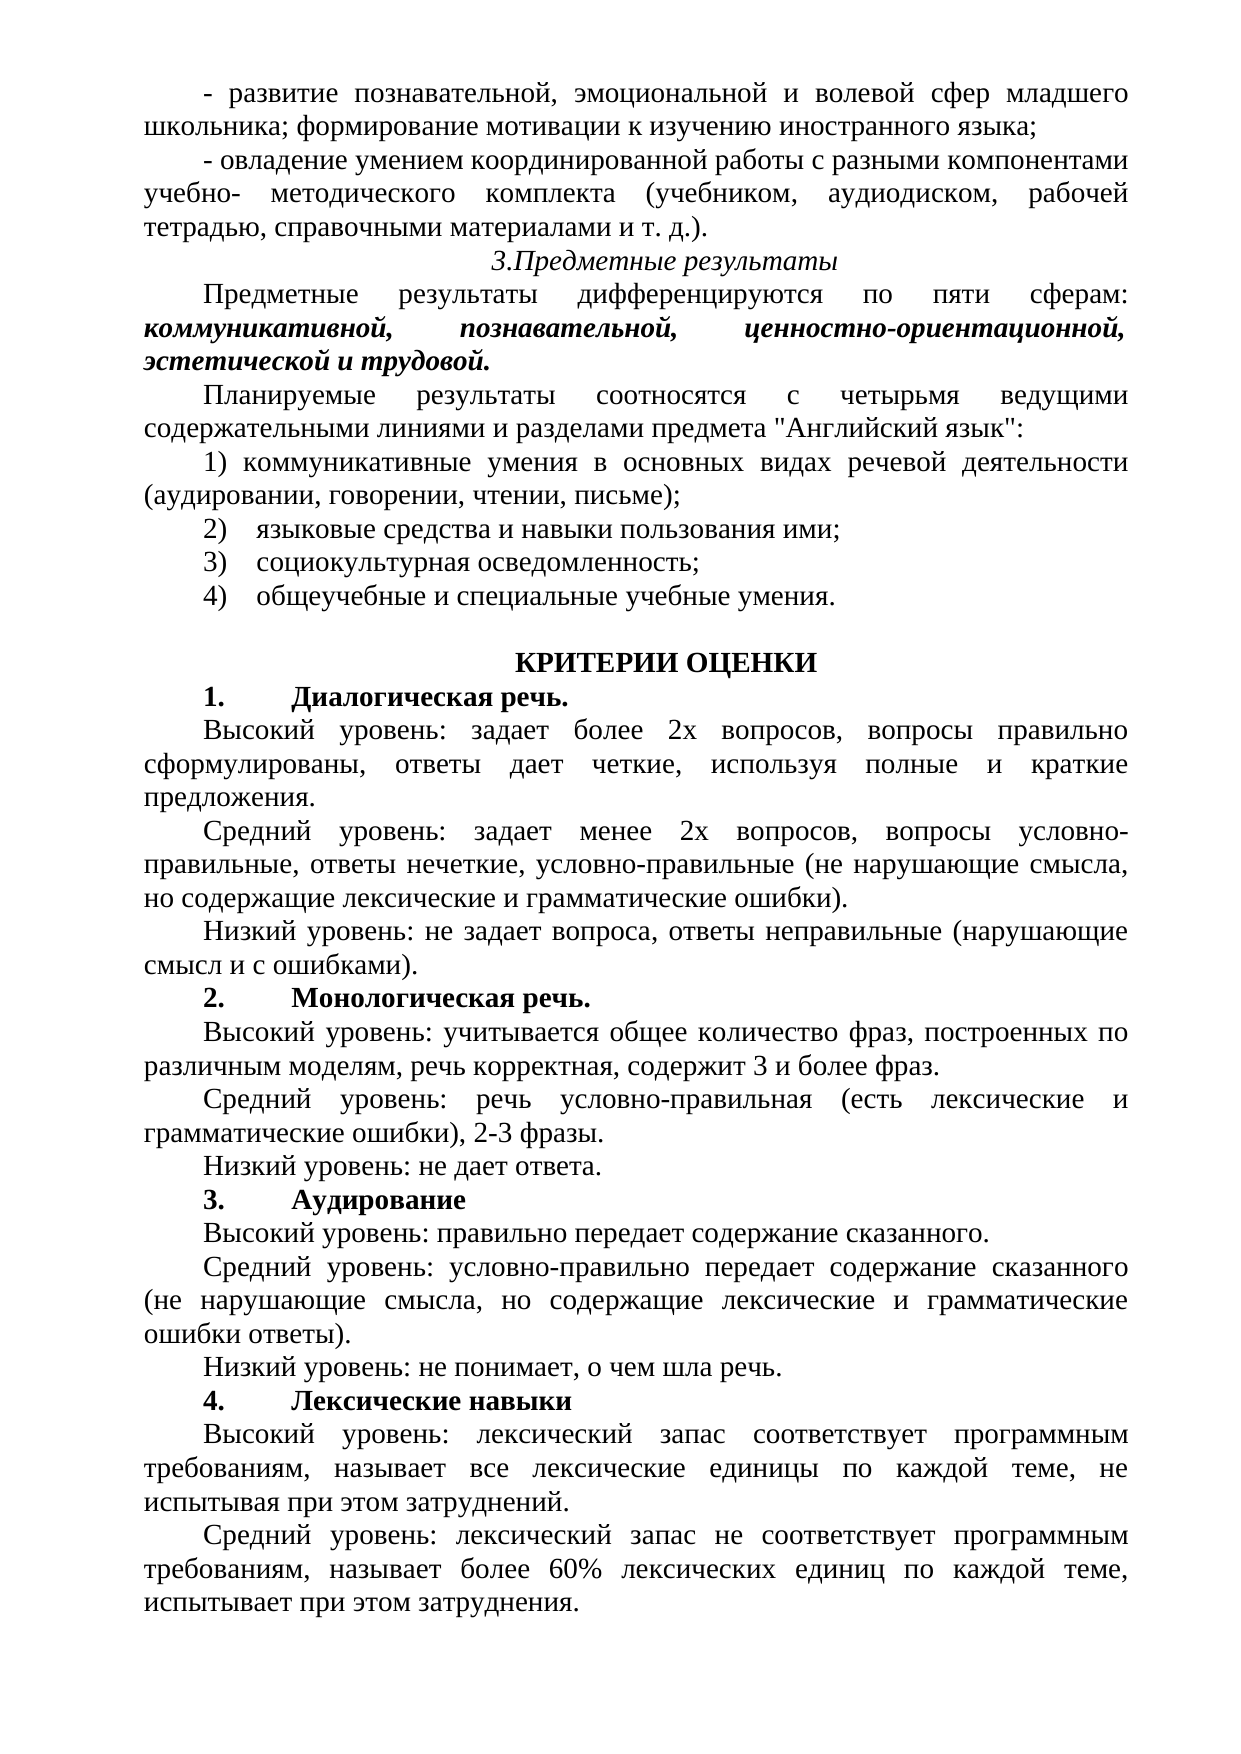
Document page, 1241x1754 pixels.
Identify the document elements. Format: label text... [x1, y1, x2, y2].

text Средний уровень: условно-правильно передает содержание сказанного (не нарушающие смысла, но содержащие лексические и грамматические ошибки ответы). [144, 1249, 1129, 1349]
text Средний уровень: речь условно-правильная (есть лексические и грамматические ошибки), 2-3 фразы. [144, 1081, 1129, 1148]
text 1) коммуникативные умения в основных видах речевой деятельности (аудировании, говорении, чтении, письме); [144, 444, 1129, 511]
text Низкий уровень: не дает ответа. [144, 1148, 1129, 1182]
text Высокий уровень: учитывается общее количество фраз, построенных по различным моделям, речь корректная, содержит 3 и более фраз. [144, 1014, 1129, 1081]
list Аудирование [144, 1182, 1129, 1215]
text Низкий уровень: не задает вопроса, ответы неправильные (нарушающие смысл и с ошибками). [144, 913, 1129, 981]
list Лексические навыки [144, 1383, 1129, 1417]
text 3) социокультурная осведомленность; [144, 544, 1129, 578]
text 2) языковые средства и навыки пользования ими; [144, 511, 1129, 544]
text Высокий уровень: лексический запас соответствует программным требованиям, называет все лексические единицы по каждой теме, не испытывая при этом затруднений. [144, 1417, 1129, 1517]
text Средний уровень: лексический запас не соответствует программным требованиям, называет более 60% лексических единиц по каждой теме, испытывает при этом затруднения. [144, 1517, 1129, 1618]
list Монологическая речь. [144, 981, 1129, 1014]
text Предметные результаты дифференцируются по пяти сферам: коммуникативной, познавательной, ценностно-ориентационной, эстетической и трудовой. [144, 276, 1129, 377]
text КРИТЕРИИ ОЦЕНКИ [144, 645, 1129, 679]
text Планируемые результаты соотносятся с четырьмя ведущими содержательными линиями и разделами предмета "Английский язык": [144, 377, 1129, 444]
text Высокий уровень: задает более 2х вопросов, вопросы правильно сформулированы, ответы дает четкие, используя полные и краткие предложения. [144, 712, 1129, 813]
text Низкий уровень: не понимает, о чем шла речь. [144, 1349, 1129, 1383]
text 3.Предметные результаты [144, 243, 1129, 276]
text Высокий уровень: правильно передает содержание сказанного. [144, 1215, 1129, 1249]
text - развитие познавательной, эмоциональной и волевой сфер младшего школьника; формирование мотивации к изучению иностранного языка; [144, 75, 1129, 142]
text 4) общеучебные и специальные учебные умения. [144, 578, 1129, 612]
text Средний уровень: задает менее 2х вопросов, вопросы условно-правильные, ответы нечеткие, условно-правильные (не нарушающие смысла, но содержащие лексические и грамматические ошибки). [144, 813, 1129, 913]
list Диалогическая речь. [144, 679, 1129, 712]
text - овладение умением координированной работы с разными компонентами учебно- методического комплекта (учебником, аудиодиском, рабочей тетрадью, справочными материалами и т. д.). [144, 142, 1129, 243]
